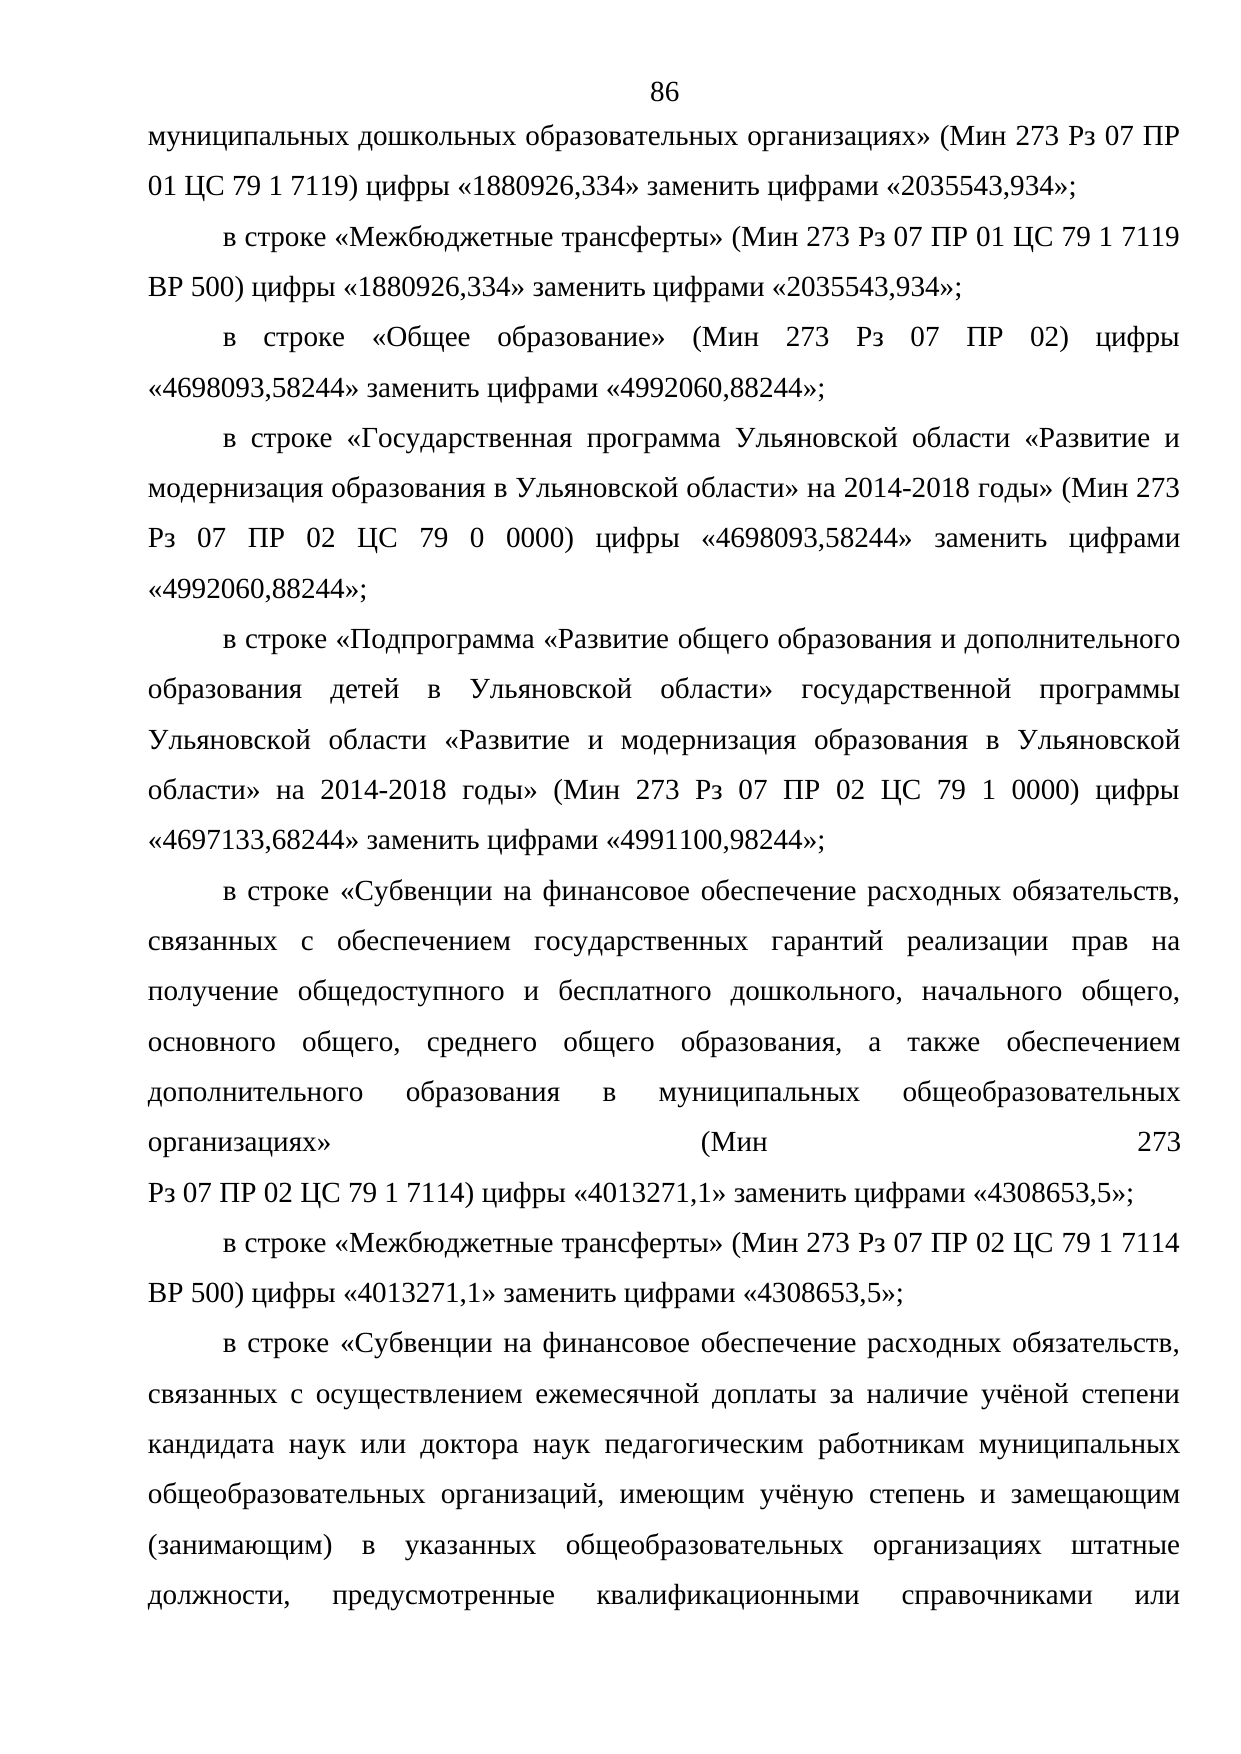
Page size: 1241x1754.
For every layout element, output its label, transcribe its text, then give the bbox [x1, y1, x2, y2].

text в строке «Субвенции на финансовое обеспечение расходных обязательств, связанных с обеспечением государственных гарантий реализации прав на получение общедоступного и бесплатного дошкольного, начального общего, основного общего, среднего общего образования, а также обеспечением дополнительного образования в муниципальных общеобразовательных организациях» (Мин 273 Рз 07 ПР 02 ЦС 79 1 7114) цифры «4013271,1» заменить цифрами «4308653,5»; [148, 873, 1181, 1208]
text в строке «Подпрограмма «Развитие общего образования и дополнительного образования детей в Ульяновской области» государственной программы Ульяновской области «Развитие и модернизация образования в Ульяновской области» на 2014-2018 годы» (Мин 273 Рз 07 ПР 02 ЦС 79 1 0000) цифры «4697133,68244» заменить цифрами «4991100,98244»; [148, 621, 1181, 856]
text в строке «Межбюджетные трансферты» (Мин 273 Рз 07 ПР 02 ЦС 79 1 7114 ВР 500) цифры «4013271,1» заменить цифрами «4308653,5»; [148, 1225, 1181, 1309]
text в строке «Межбюджетные трансферты» (Мин 273 Рз 07 ПР 01 ЦС 79 1 7119 ВР 500) цифры «1880926,334» заменить цифрами «2035543,934»; [148, 219, 1181, 303]
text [148, 118, 1181, 202]
text в строке «Государственная программа Ульяновской области «Развитие и модернизация образования в Ульяновской области» на 2014-2018 годы» (Мин 273 Рз 07 ПР 02 ЦС 79 0 0000) цифры «4698093,58244» заменить цифрами «4992060,88244»; [148, 420, 1181, 604]
text в строке «Общее образование» (Мин 273 Рз 07 ПР 02) цифры «4698093,58244» заменить цифрами «4992060,88244»; [148, 319, 1181, 403]
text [148, 1326, 1181, 1611]
